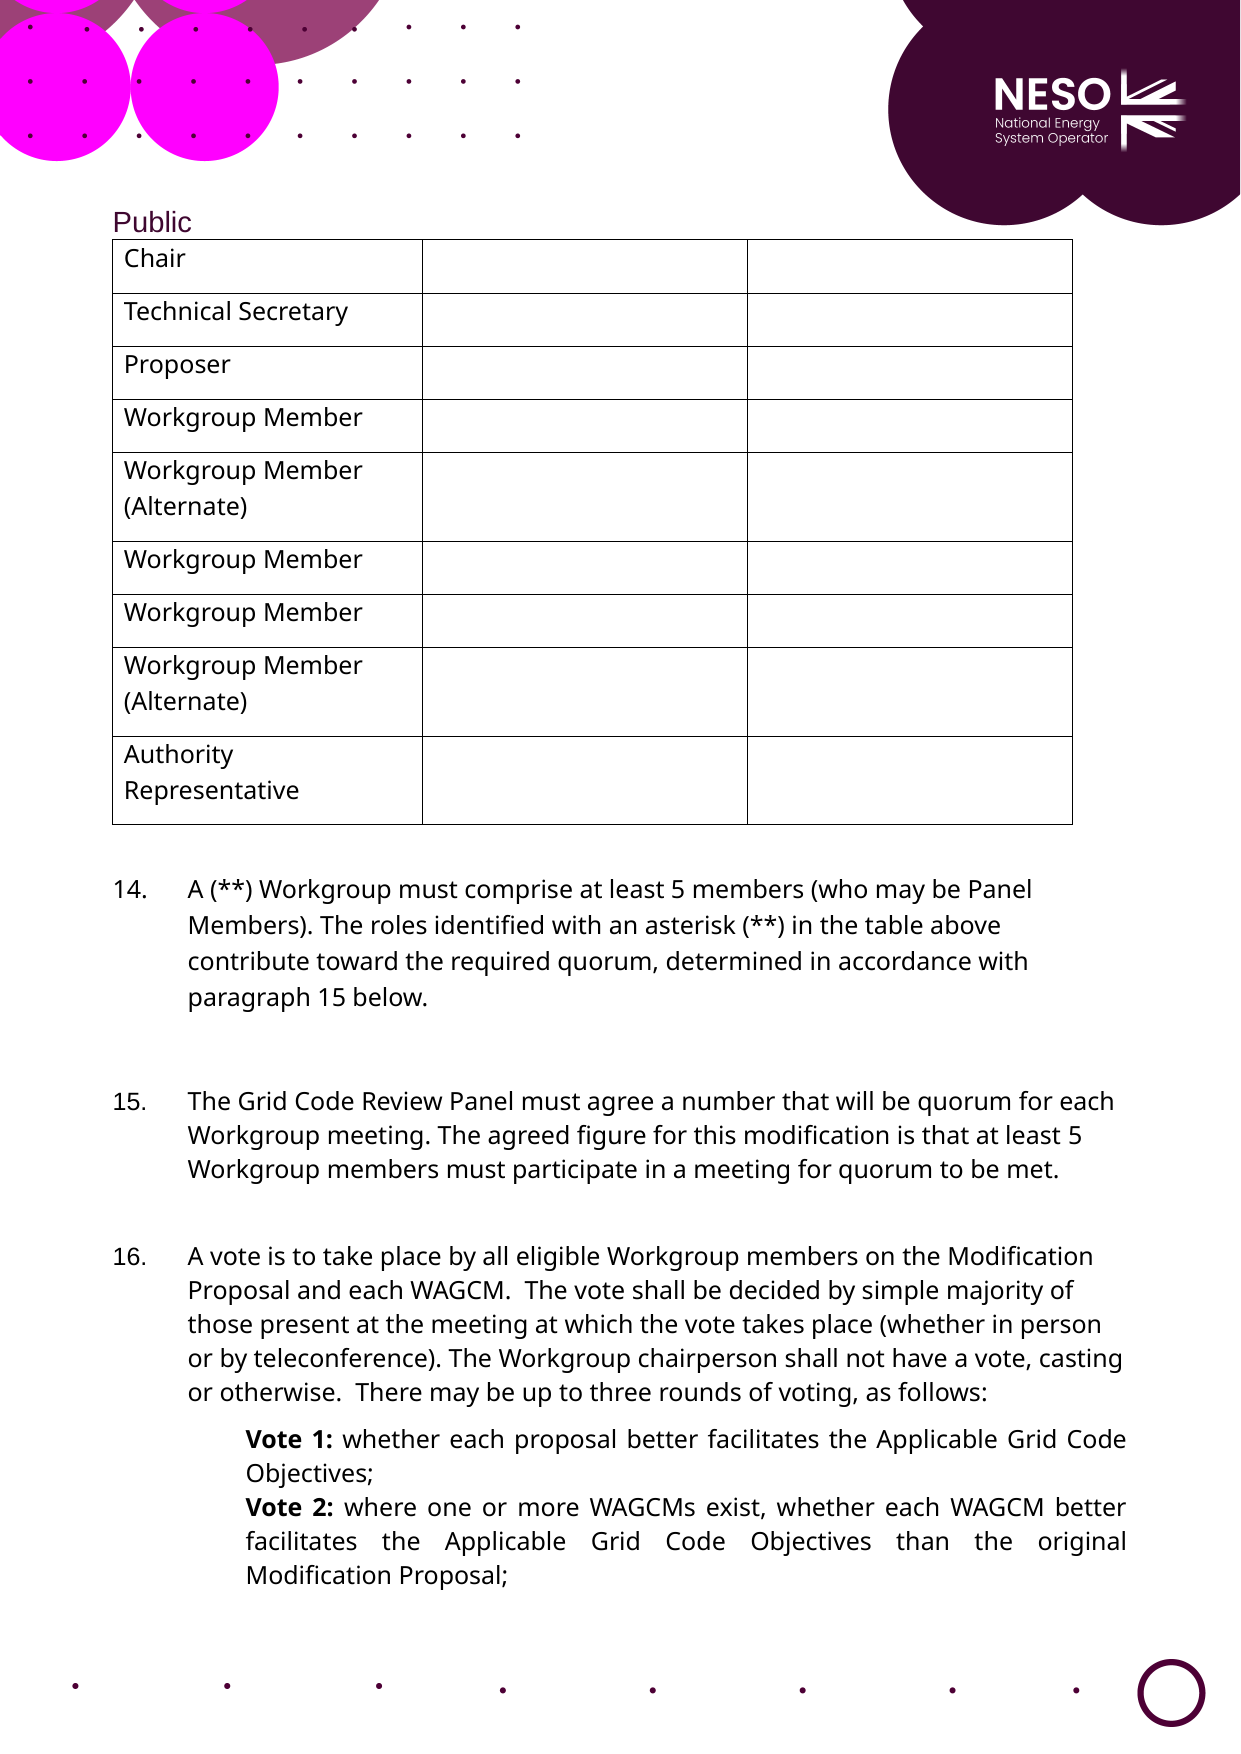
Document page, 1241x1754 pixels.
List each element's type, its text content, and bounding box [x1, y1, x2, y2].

list A vote is to take place by all eligible Workgroup members on the Modification Proposal and each WAGCM. The vote shall be decided by simple majority of those present at the meeting at which the vote takes place (whether in person or by teleconference). The Workgroup chairperson shall not have a vote, casting or otherwise. There may be up to three rounds of voting, as follows: [112, 1238, 1128, 1409]
table_cell [748, 294, 1072, 346]
table_cell [748, 240, 1072, 292]
table_cell [748, 542, 1072, 594]
text Vote 2: where one or more WAGCMs exist, whether each WAGCM better facilitates the Applicable Grid Code Objectives than the original Modification Proposal; [245, 1489, 1128, 1592]
table_cell Workgroup Member (Alternate) [113, 453, 422, 541]
table_cell [423, 400, 747, 452]
table_cell [423, 648, 747, 736]
table_cell Workgroup Member [113, 595, 422, 647]
picture [0, 0, 1241, 1754]
table_cell Authority Representative [113, 737, 422, 824]
table_cell [423, 347, 747, 399]
table_cell Chair [113, 240, 422, 292]
table_cell [423, 240, 747, 292]
table_cell [423, 595, 747, 647]
list The Grid Code Review Panel must agree a number that will be quorum for each Workgroup meeting. The agreed figure for this modification is that at least 5 Workgroup members must participate in a meeting for quorum to be met. [112, 1084, 1128, 1186]
table_cell [423, 542, 747, 594]
table_cell [748, 453, 1072, 541]
table_cell [748, 595, 1072, 647]
table_cell Workgroup Member [113, 542, 422, 594]
table_cell Workgroup Member [113, 400, 422, 452]
table_cell Workgroup Member (Alternate) [113, 648, 422, 736]
table_cell [748, 400, 1072, 452]
table_cell Proposer [113, 347, 422, 399]
table_cell [748, 648, 1072, 736]
text Vote 1: whether each proposal better facilitates the Applicable Grid Code Objectives; [245, 1421, 1128, 1489]
table_cell [423, 737, 747, 824]
table_cell [748, 347, 1072, 399]
table_cell [748, 737, 1072, 824]
table_cell [423, 294, 747, 346]
text 14. A (**) Workgroup must comprise at least 5 members (who may be Panel Members). The roles identified with an asterisk (**) in the table above contribute toward the required quorum, determined in accordance with paragraph 15 below. [112, 872, 1128, 1013]
table_cell [423, 453, 747, 541]
table_cell Technical Secretary [113, 294, 422, 346]
